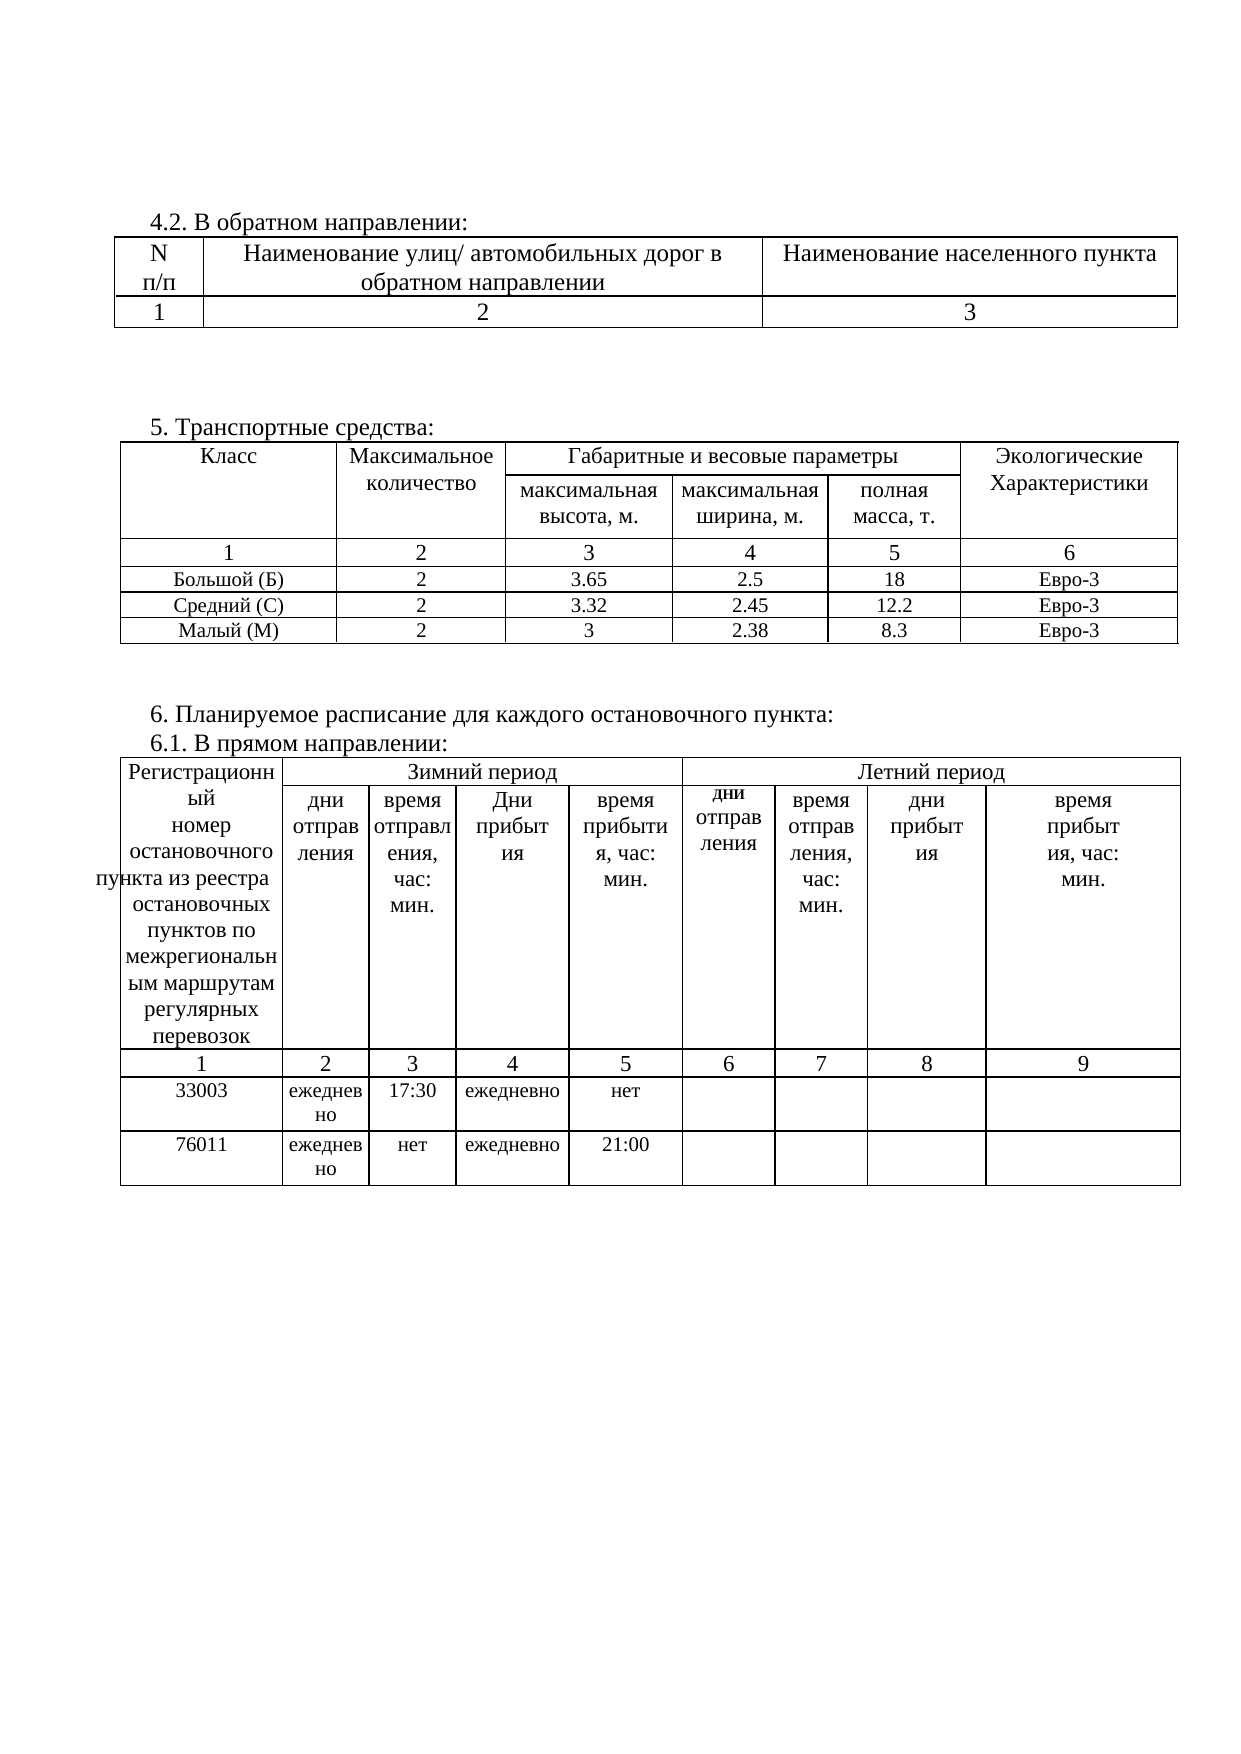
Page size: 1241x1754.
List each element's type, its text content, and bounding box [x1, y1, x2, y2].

table_cell нет [570, 1078, 682, 1130]
table_cell ежедневно [283, 1132, 368, 1185]
table_cell максимальная высота, м. [506, 476, 672, 538]
table_header N п/п [115, 238, 203, 295]
table_header Зимний период [283, 758, 682, 784]
table_cell 33003 [121, 1078, 282, 1130]
table_cell ежедневно [457, 1132, 568, 1185]
table_cell 1 [121, 1050, 282, 1076]
table_header Наименование улиц/ автомобильных дорог в обратном направлении [204, 238, 762, 295]
table_cell Дни прибыт ия [457, 786, 568, 1048]
table_cell 8 [868, 1050, 985, 1076]
table_header Максимальное количество [337, 443, 505, 538]
table_cell 12.2 [829, 593, 960, 617]
table_cell время отправ ления, час: мин. [776, 786, 867, 1048]
table_cell 2 [337, 618, 505, 642]
table_cell 21:00 [570, 1132, 682, 1185]
table_cell [683, 1078, 774, 1130]
table_cell 6 [961, 539, 1177, 566]
table_cell ДНИ отправ ления [683, 786, 774, 1048]
table_cell 76011 [121, 1132, 282, 1185]
table_cell Средний (С) [121, 593, 336, 617]
table_cell 2 [337, 539, 505, 566]
table_cell время отправл ения, час: мин. [370, 786, 455, 1048]
table_cell [987, 1132, 1180, 1185]
table_header Летний период [683, 758, 1180, 784]
table_cell время прибыти я, час: мин. [570, 786, 682, 1048]
table_cell [776, 1132, 867, 1185]
table_cell [776, 1078, 867, 1130]
table_cell 3.65 [506, 567, 672, 591]
table_header Регистрационный номер остановочного пункта из реестра остановочных пунктов по межрегиональным маршрутам регулярных перевозок [121, 758, 282, 1048]
table_cell 3 [370, 1050, 455, 1076]
table_cell 17:30 [370, 1078, 455, 1130]
table_cell 3 [506, 539, 672, 566]
table_cell 9 [987, 1050, 1180, 1076]
table_cell 4 [457, 1050, 568, 1076]
table_header Наименование населенного пункта [763, 238, 1177, 295]
table_cell нет [370, 1132, 455, 1185]
table_cell 2.38 [673, 618, 827, 642]
table_cell 5 [570, 1050, 682, 1076]
table_cell 2.5 [673, 567, 827, 591]
table_cell Евро-3 [961, 567, 1177, 591]
table_cell 3 [506, 618, 672, 642]
table_cell время прибыт ия, час: мин. [987, 786, 1180, 1048]
text 6.1. В прямом направлении: [150, 728, 1090, 757]
table_header Класс [121, 443, 336, 538]
table_cell дни прибыт ия [868, 786, 985, 1048]
table_cell 3.32 [506, 593, 672, 617]
table_cell 1 [121, 539, 336, 566]
text 6. Планируемое расписание для каждого остановочного пункта: [150, 699, 1090, 728]
table_cell [683, 1132, 774, 1185]
table_header Экологические Характеристики [961, 443, 1177, 538]
table_cell 8.3 [829, 618, 960, 642]
table_cell 2 [283, 1050, 368, 1076]
table_cell [868, 1132, 985, 1185]
table_cell Евро-3 [961, 618, 1177, 642]
table_cell дни отправ ления [283, 786, 368, 1048]
table_cell Большой (Б) [121, 567, 336, 591]
table_cell 2 [204, 297, 762, 327]
table_cell 5 [829, 539, 960, 566]
table_cell 2 [337, 567, 505, 591]
table_cell 2.45 [673, 593, 827, 617]
table_cell 2 [337, 593, 505, 617]
table_cell Малый (М) [121, 618, 336, 642]
text 4.2. В обратном направлении: [150, 207, 1090, 236]
table_cell ежедневно [283, 1078, 368, 1130]
table_cell 6 [683, 1050, 774, 1076]
table_cell 1 [115, 296, 203, 327]
table_cell 3 [763, 295, 1177, 327]
table_cell полная масса, т. [829, 476, 960, 538]
table_header Габаритные и весовые параметры [506, 443, 960, 474]
table_cell Евро-3 [961, 593, 1177, 617]
table_cell максимальная ширина, м. [673, 476, 827, 538]
table_cell ежедневно [457, 1078, 568, 1130]
table_cell [987, 1078, 1180, 1130]
table_cell 7 [776, 1050, 867, 1076]
table_cell 4 [673, 539, 827, 566]
text 5. Транспортные средства: [150, 412, 1090, 441]
table_cell [868, 1078, 985, 1130]
table_cell 18 [829, 567, 960, 591]
